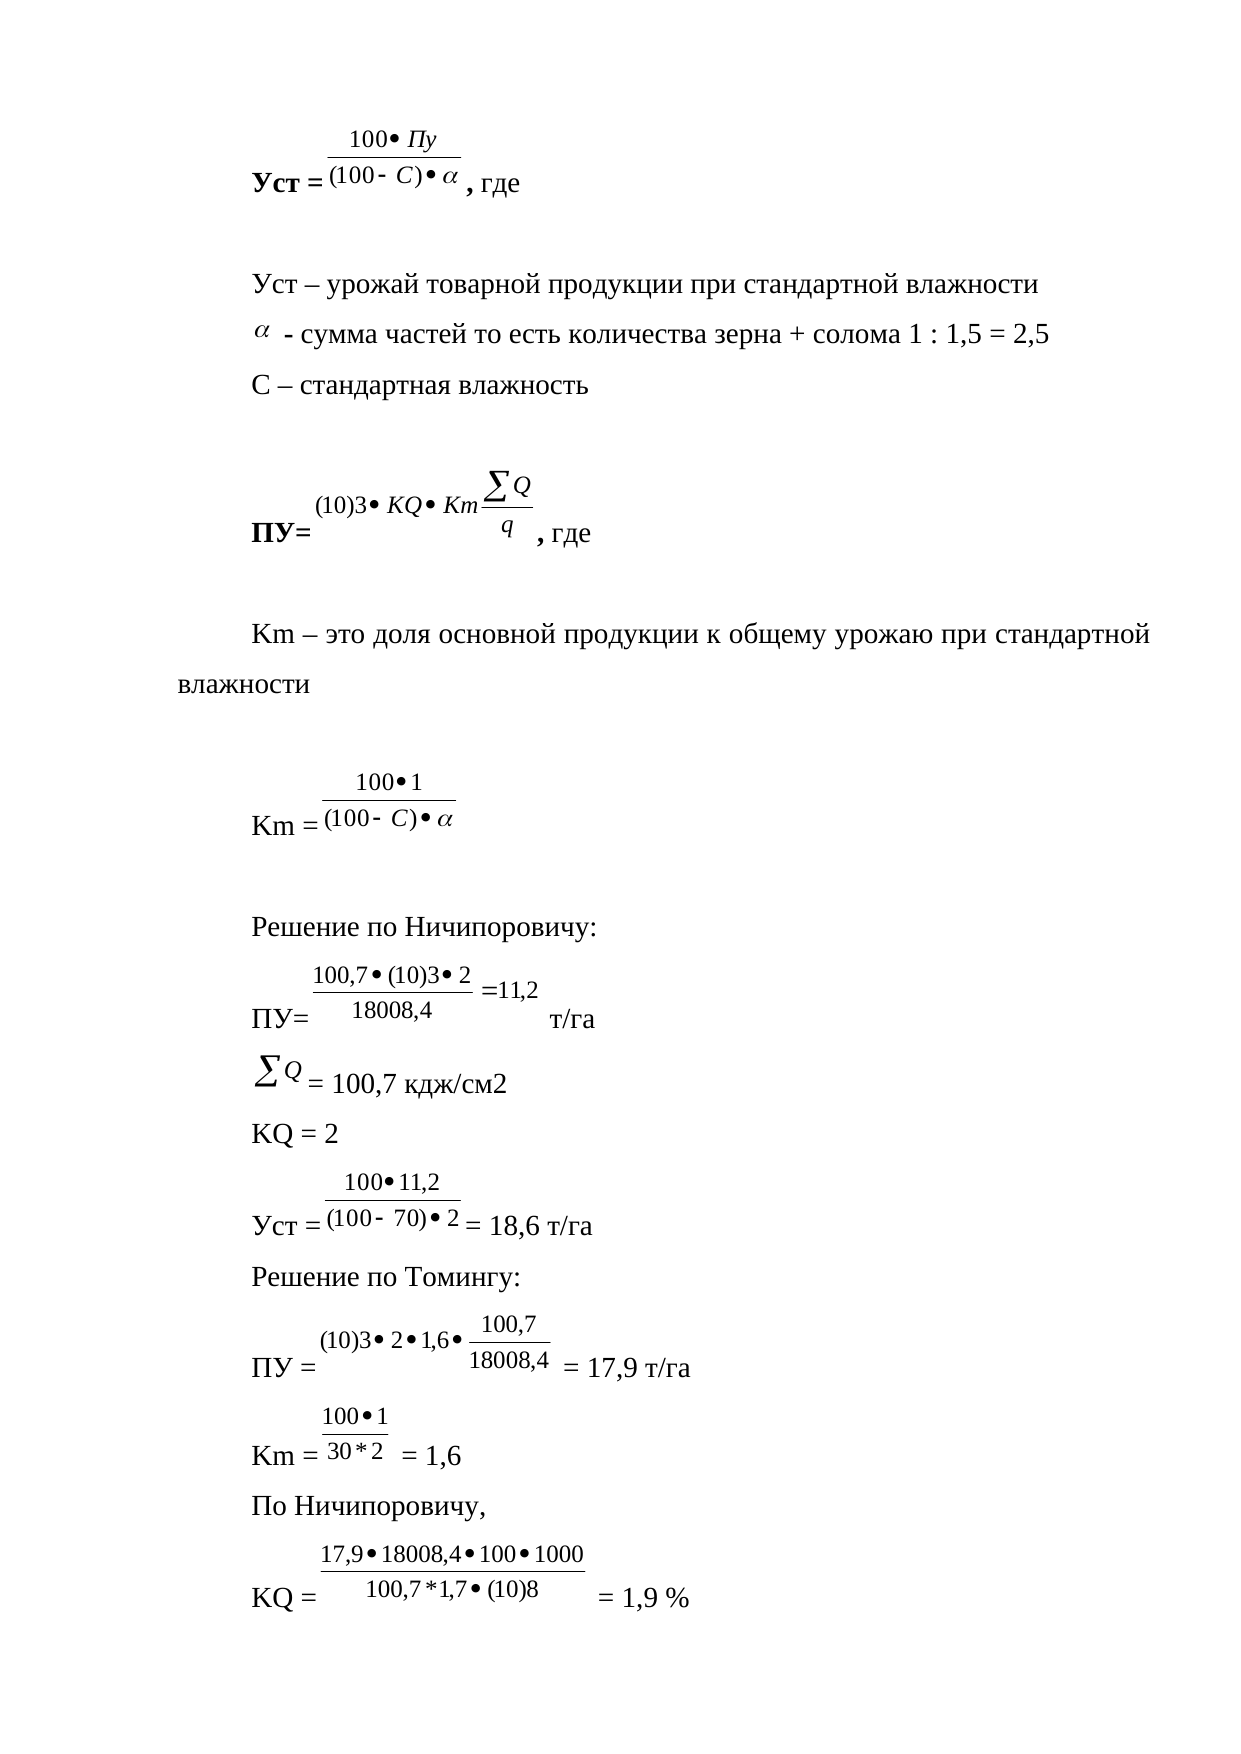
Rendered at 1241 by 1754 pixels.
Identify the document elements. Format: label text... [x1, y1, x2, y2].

text Km = [177, 767, 1152, 842]
text KQ = = 1,9 % [177, 1538, 1152, 1613]
text ПУ=, где [177, 467, 1152, 549]
text - сумма частей то есть количества зерна + солома 1 : 1,5 = 2,5 [177, 317, 1152, 350]
text С – стандартная влажность [177, 367, 1152, 400]
text Уст – урожай товарной продукции при стандартной влажности [177, 266, 1152, 300]
text Km = = 1,6 [177, 1401, 1152, 1471]
text ПУ= т/га [177, 959, 1152, 1034]
text Уст == 18,6 т/га [177, 1167, 1152, 1242]
text Уст =, где [177, 124, 1152, 199]
text По Ничипоровичу, [177, 1488, 1152, 1522]
text ПУ = = 17,9 т/га [177, 1309, 1152, 1384]
text Решение по Ничипоровичу: [177, 909, 1152, 943]
text Решение по Томингу: [177, 1259, 1152, 1292]
text Km – это доля основной продукции к общему урожаю при стандартной влажности [177, 616, 1152, 700]
text KQ = 2 [177, 1117, 1152, 1150]
text = 100,7 кдж/см2 [177, 1051, 1152, 1100]
